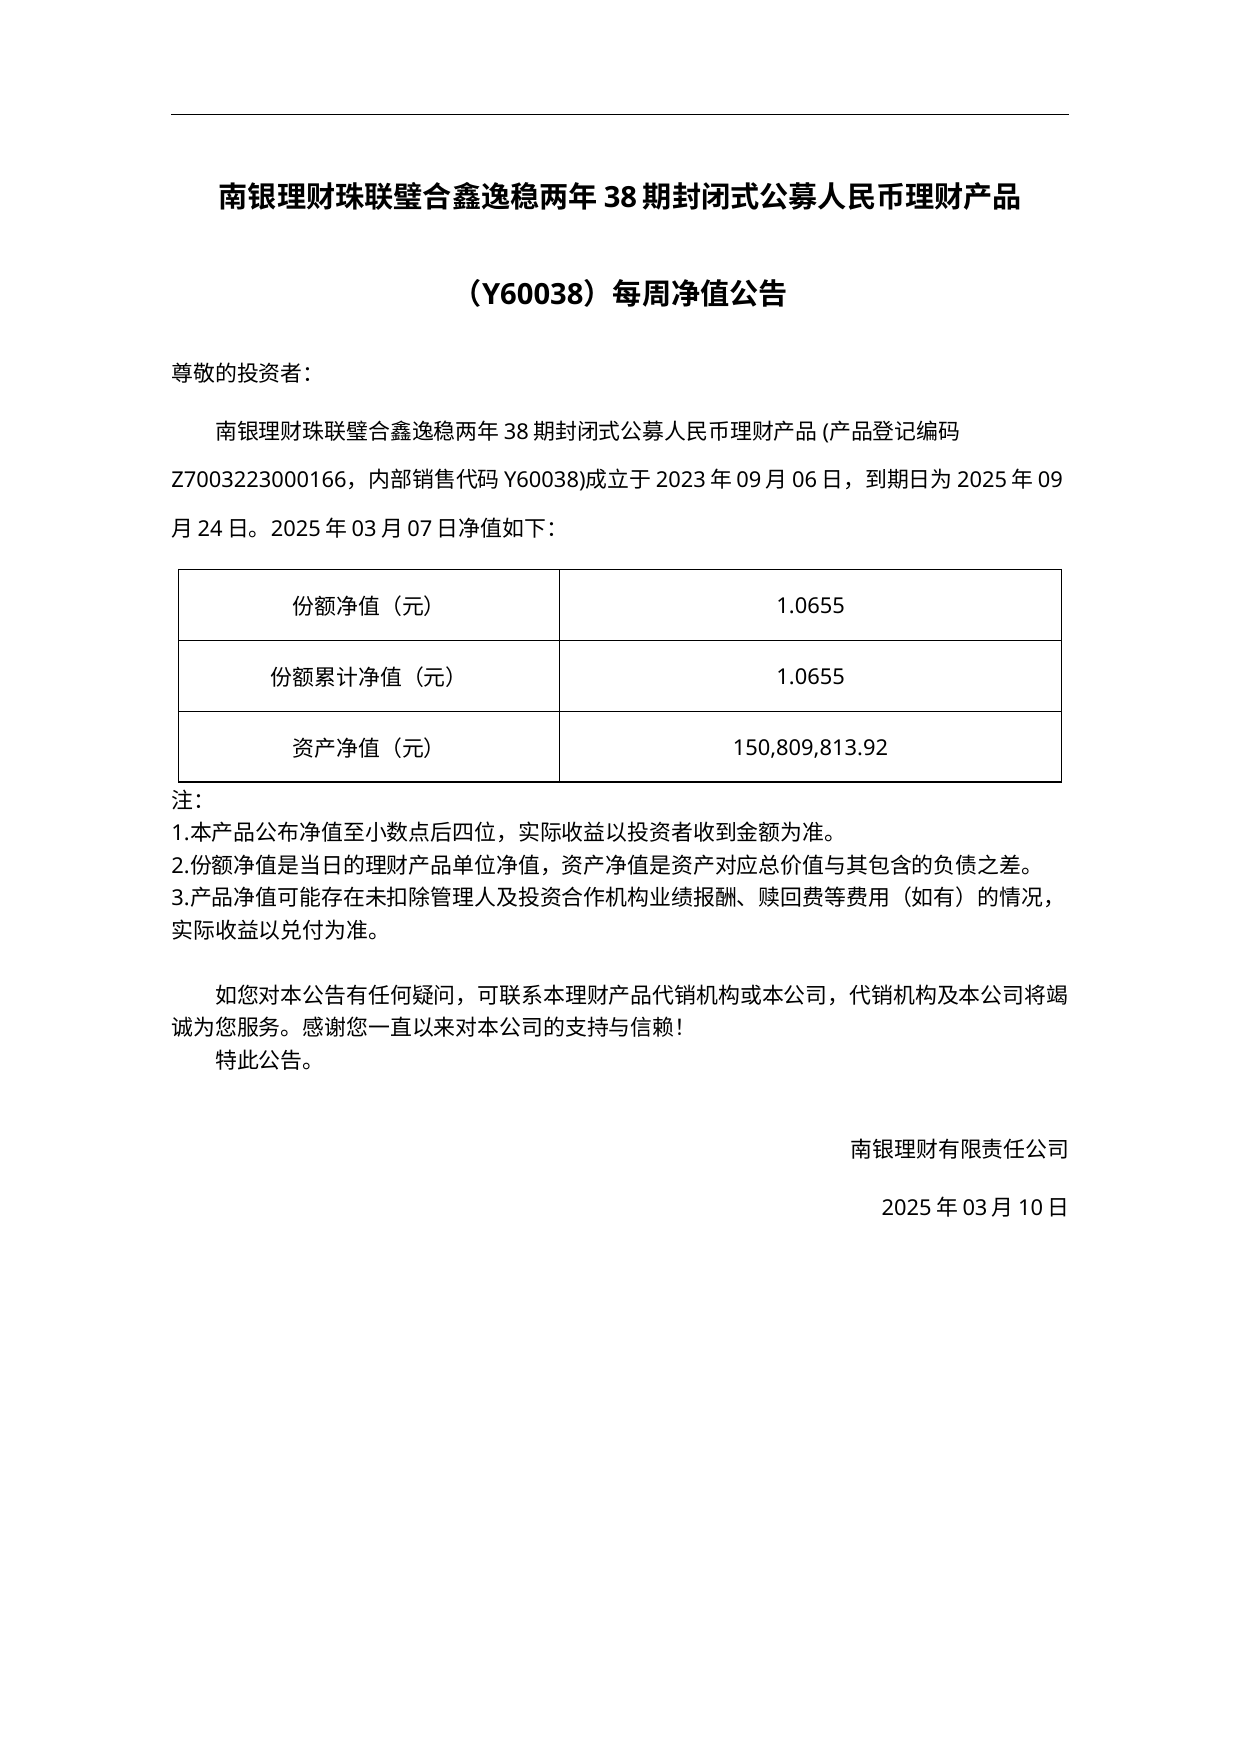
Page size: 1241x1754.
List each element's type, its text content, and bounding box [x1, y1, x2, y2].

text 2025年03月10日 [171, 1190, 1069, 1222]
text 南银理财珠联璧合鑫逸稳两年38期封闭式公募人民币理财产品（Y60038）每周净值公告 [171, 162, 1069, 324]
text 2.份额净值是当日的理财产品单位净值，资产净值是资产对应总价值与其包含的负债之差。 [171, 847, 1069, 880]
table_header 份额净值（元） [179, 570, 559, 640]
table_header 1.0655 [560, 570, 1061, 640]
text 南银理财珠联璧合鑫逸稳两年38期封闭式公募人民币理财产品 (产品登记编码Z7003223000166，内部销售代码Y60038)成立于2023年09月06日，到期日为2025年09月24日。2025年03月07日净值如下： [171, 413, 1069, 543]
text 3.产品净值可能存在未扣除管理人及投资合作机构业绩报酬、赎回费等费用（如有）的情况，实际收益以兑付为准。 [171, 880, 1069, 945]
text 南银理财有限责任公司 [171, 1132, 1069, 1164]
text 如您对本公告有任何疑问，可联系本理财产品代销机构或本公司，代销机构及本公司将竭诚为您服务。感谢您一直以来对本公司的支持与信赖！ [171, 977, 1069, 1042]
table_cell 份额累计净值（元） [179, 641, 559, 711]
text 1.本产品公布净值至小数点后四位，实际收益以投资者收到金额为准。 [171, 815, 1069, 847]
table_cell 资产净值（元） [179, 712, 559, 781]
text 特此公告。 [171, 1042, 1069, 1075]
text 注： [171, 782, 1069, 815]
table_cell 150,809,813.92 [560, 712, 1061, 781]
table_cell 1.0655 [560, 641, 1061, 711]
text 尊敬的投资者： [171, 355, 1069, 388]
